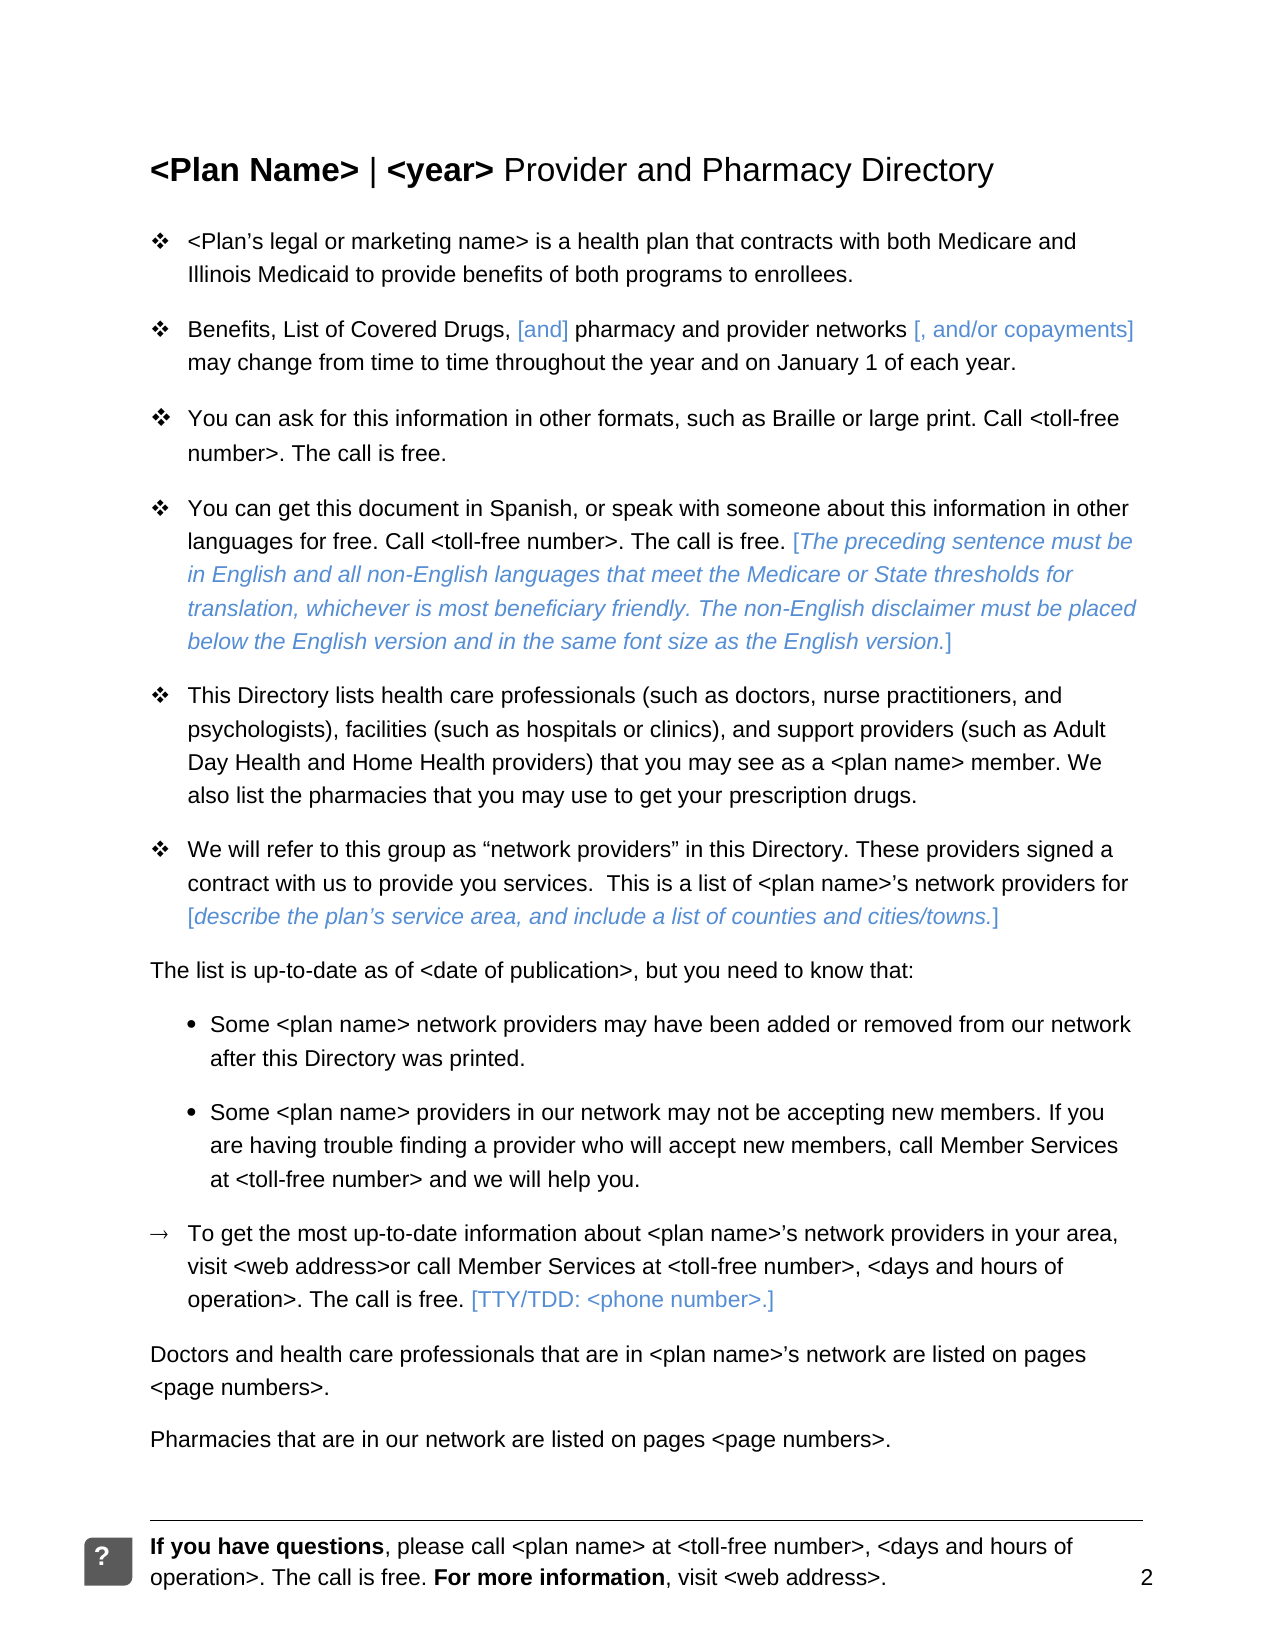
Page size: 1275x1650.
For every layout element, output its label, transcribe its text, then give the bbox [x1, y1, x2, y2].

list This Directory lists health care professionals (such as doctors, nurse practitioners, and psychologists), facilities (such as hospitals or clinics), and support providers (such as Adult Day Health and Home Health providers) that you may see as a <plan name> member. We also list the pharmacies that you may use to get your prescription drugs. [150, 677, 1143, 810]
text The list is up-to-date as of <date of publication>, but you need to know that: [150, 952, 1143, 985]
text Pharmacies that are in our network are listed on pages <page numbers>. [150, 1421, 1143, 1454]
list You can ask for this information in other formats, such as Braille or large print. Call <toll-free number>. The call is free. [150, 398, 1143, 469]
list To get the most up-to-date information about <plan name>’s network providers in your area, visit <web address>or call Member Services at <toll-free number>, <days and hours of operation>. The call is free. [TTY/TDD: <phone number>.] [150, 1214, 1143, 1314]
list You can get this document in Spanish, or speak with someone about this information in other languages for free. Call <toll-free number>. The call is free. [The preceding sentence must be in English and all non-English languages that meet the Medicare or State thresholds for translation, whichever is most beneficiary friendly. The non-English disclaimer must be placed below the English version and in the same font size as the English version.] [150, 489, 1143, 656]
list <Plan’s legal or marketing name> is a health plan that contracts with both Medicare and Illinois Medicaid to provide benefits of both programs to enrollees. [150, 223, 1143, 289]
list We will refer to this group as “network providers” in this Directory. These providers signed a contract with us to provide you services. This is a list of <plan name>’s network providers for [describe the plan’s service area, and include a list of counties and cities/towns.] [150, 831, 1143, 931]
list Benefits, List of Covered Drugs, [and] pharmacy and provider networks [, and/or copayments] may change from time to time throughout the year and on January 1 of each year. [150, 310, 1143, 377]
text Doctors and health care professionals that are in <plan name>’s network are listed on pages <page numbers>. [150, 1335, 1143, 1402]
text Some <plan name> providers in our network may not be accepting new members. If you are having trouble finding a provider who will accept new members, call Member Services at <toll-free number> and we will help you. [187, 1094, 1143, 1194]
title <Plan Name> | <year> Provider and Pharmacy Directory [150, 148, 1143, 189]
text Some <plan name> network providers may have been added or removed from our network after this Directory was printed. [187, 1006, 1143, 1073]
